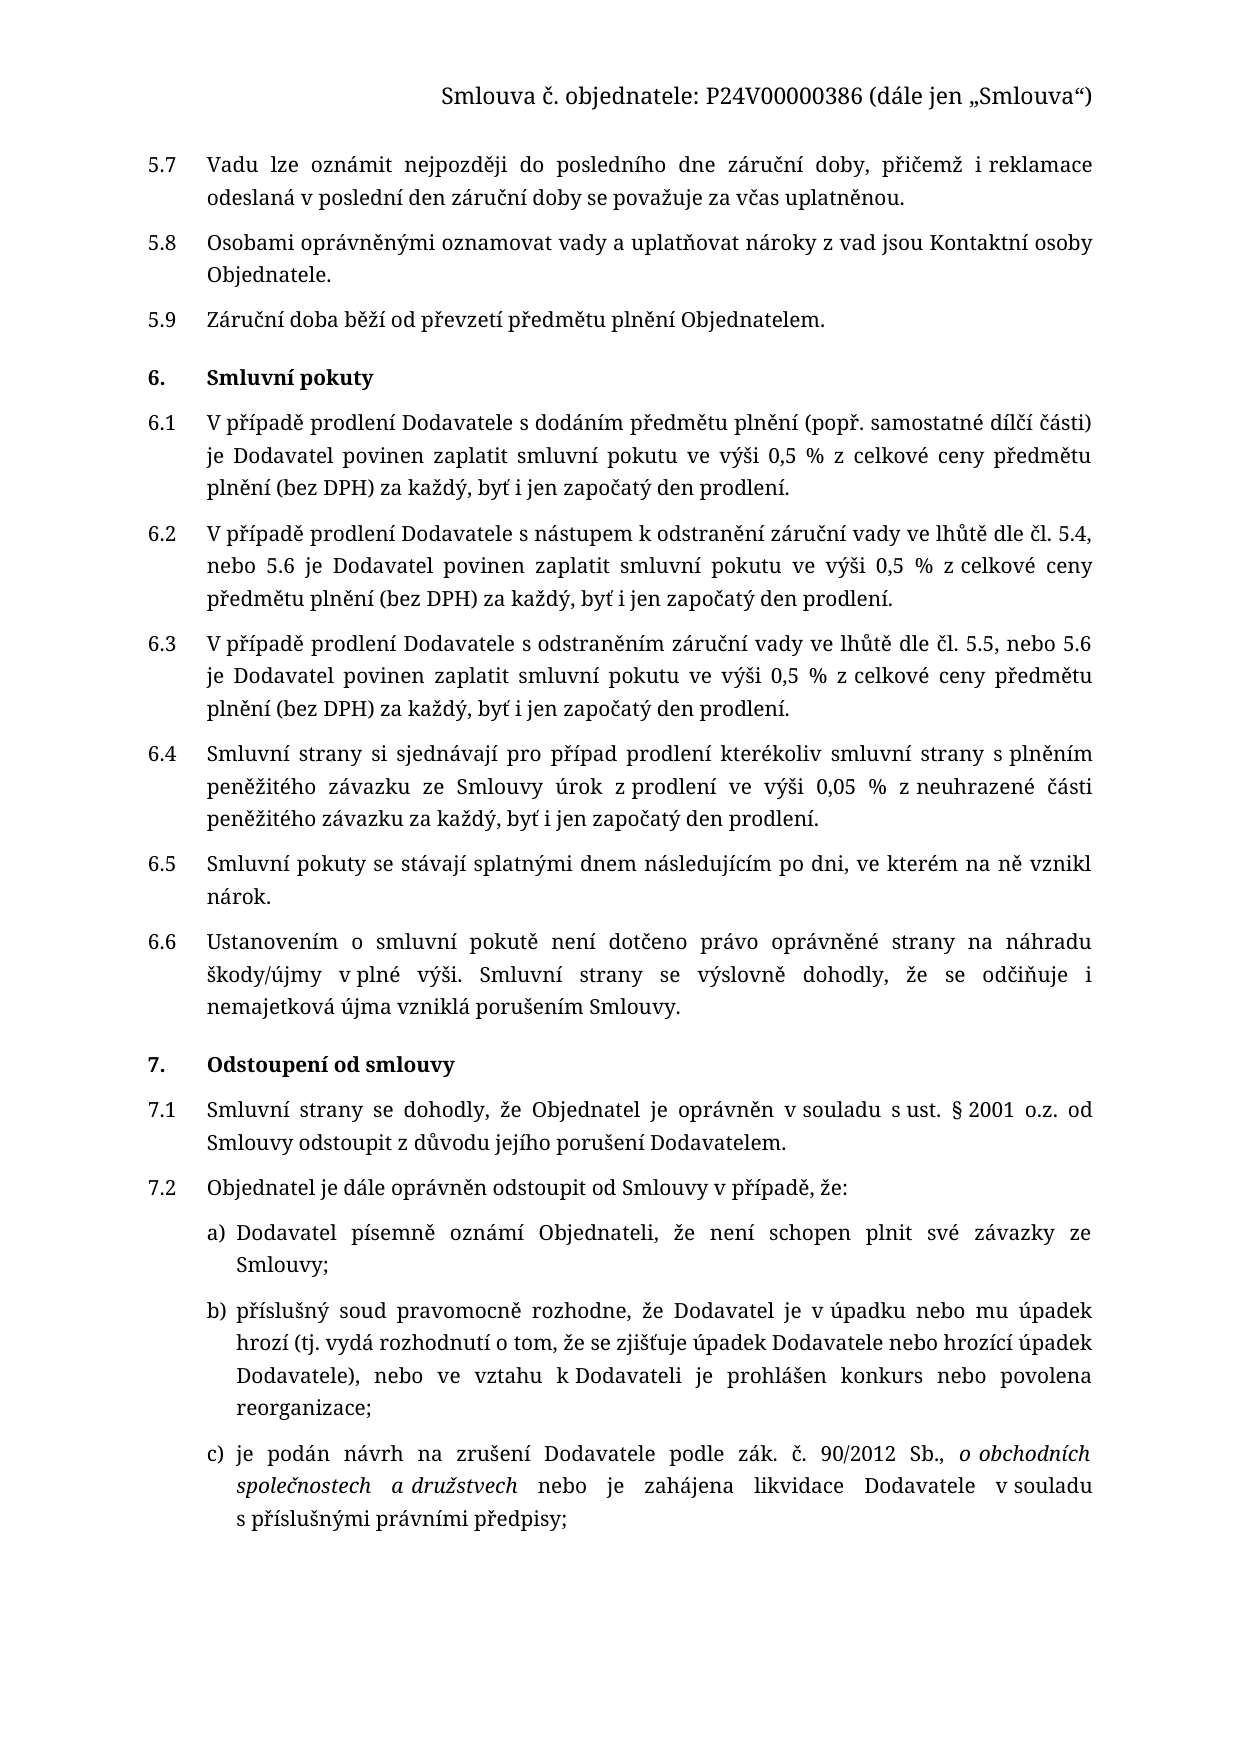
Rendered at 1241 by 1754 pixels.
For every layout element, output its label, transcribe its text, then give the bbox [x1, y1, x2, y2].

list V případě prodlení Dodavatele s nástupem k odstranění záruční vady ve lhůtě dle čl. 5.4, nebo 5.6 je Dodavatel povinen zaplatit smluvní pokutu ve výši 0,5 % z celkové ceny předmětu plnění (bez DPH) za každý, byť i jen započatý den prodlení. [148, 519, 1093, 612]
list Dodavatel písemně oznámí Objednateli, že není schopen plnit své závazky ze Smlouvy; [207, 1218, 1093, 1279]
list Smluvní strany si sjednávají pro případ prodlení kterékoliv smluvní strany s plněním peněžitého závazku ze Smlouvy úrok z prodlení ve výši 0,05 % z neuhrazené části peněžitého závazku za každý, byť i jen započatý den prodlení. [148, 739, 1093, 833]
list Odstoupení od smlouvy [148, 1050, 1093, 1078]
list Vadu lze oznámit nejpozději do posledního dne záruční doby, přičemž i reklamace odeslaná v poslední den záruční doby se považuje za včas uplatněnou. [148, 150, 1093, 211]
list Smluvní strany se dohodly, že Objednatel je oprávněn v souladu s ust. § 2001 o.z. od Smlouvy odstoupit z důvodu jejího porušení Dodavatelem. [148, 1095, 1093, 1156]
list Záruční doba běží od převzetí předmětu plnění Objednatelem. [148, 306, 1093, 334]
list Smluvní pokuty [148, 363, 1093, 392]
list Objednatel je dále oprávněn odstoupit od Smlouvy v případě, že: [148, 1173, 1093, 1201]
list V případě prodlení Dodavatele s dodáním předmětu plnění (popř. samostatné dílčí části) je Dodavatel povinen zaplatit smluvní pokutu ve výši 0,5 % z celkové ceny předmětu plnění (bez DPH) za každý, byť i jen započatý den prodlení. [148, 408, 1093, 502]
list je podán návrh na zrušení Dodavatele podle zák. č. 90/2012 Sb., o obchodních společnostech a družstvech nebo je zahájena likvidace Dodavatele v souladu s příslušnými právními předpisy; [207, 1439, 1093, 1532]
list Osobami oprávněnými oznamovat vady a uplatňovat nároky z vad jsou Kontaktní osoby Objednatele. [148, 228, 1093, 289]
list příslušný soud pravomocně rozhodne, že Dodavatel je v úpadku nebo mu úpadek hrozí (tj. vydá rozhodnutí o tom, že se zjišťuje úpadek Dodavatele nebo hrozící úpadek Dodavatele), nebo ve vztahu k Dodavateli je prohlášen konkurs nebo povolena reorganizace; [207, 1296, 1093, 1422]
list V případě prodlení Dodavatele s odstraněním záruční vady ve lhůtě dle čl. 5.5, nebo 5.6 je Dodavatel povinen zaplatit smluvní pokutu ve výši 0,5 % z celkové ceny předmětu plnění (bez DPH) za každý, byť i jen započatý den prodlení. [148, 629, 1093, 723]
list Smluvní pokuty se stávají splatnými dnem následujícím po dni, ve kterém na ně vznikl nárok. [148, 849, 1093, 911]
list Ustanovením o smluvní pokutě není dotčeno právo oprávněné strany na náhradu škody/újmy v plné výši. Smluvní strany se výslovně dohodly, že se odčiňuje i nemajetková újma vzniklá porušením Smlouvy. [148, 927, 1093, 1021]
